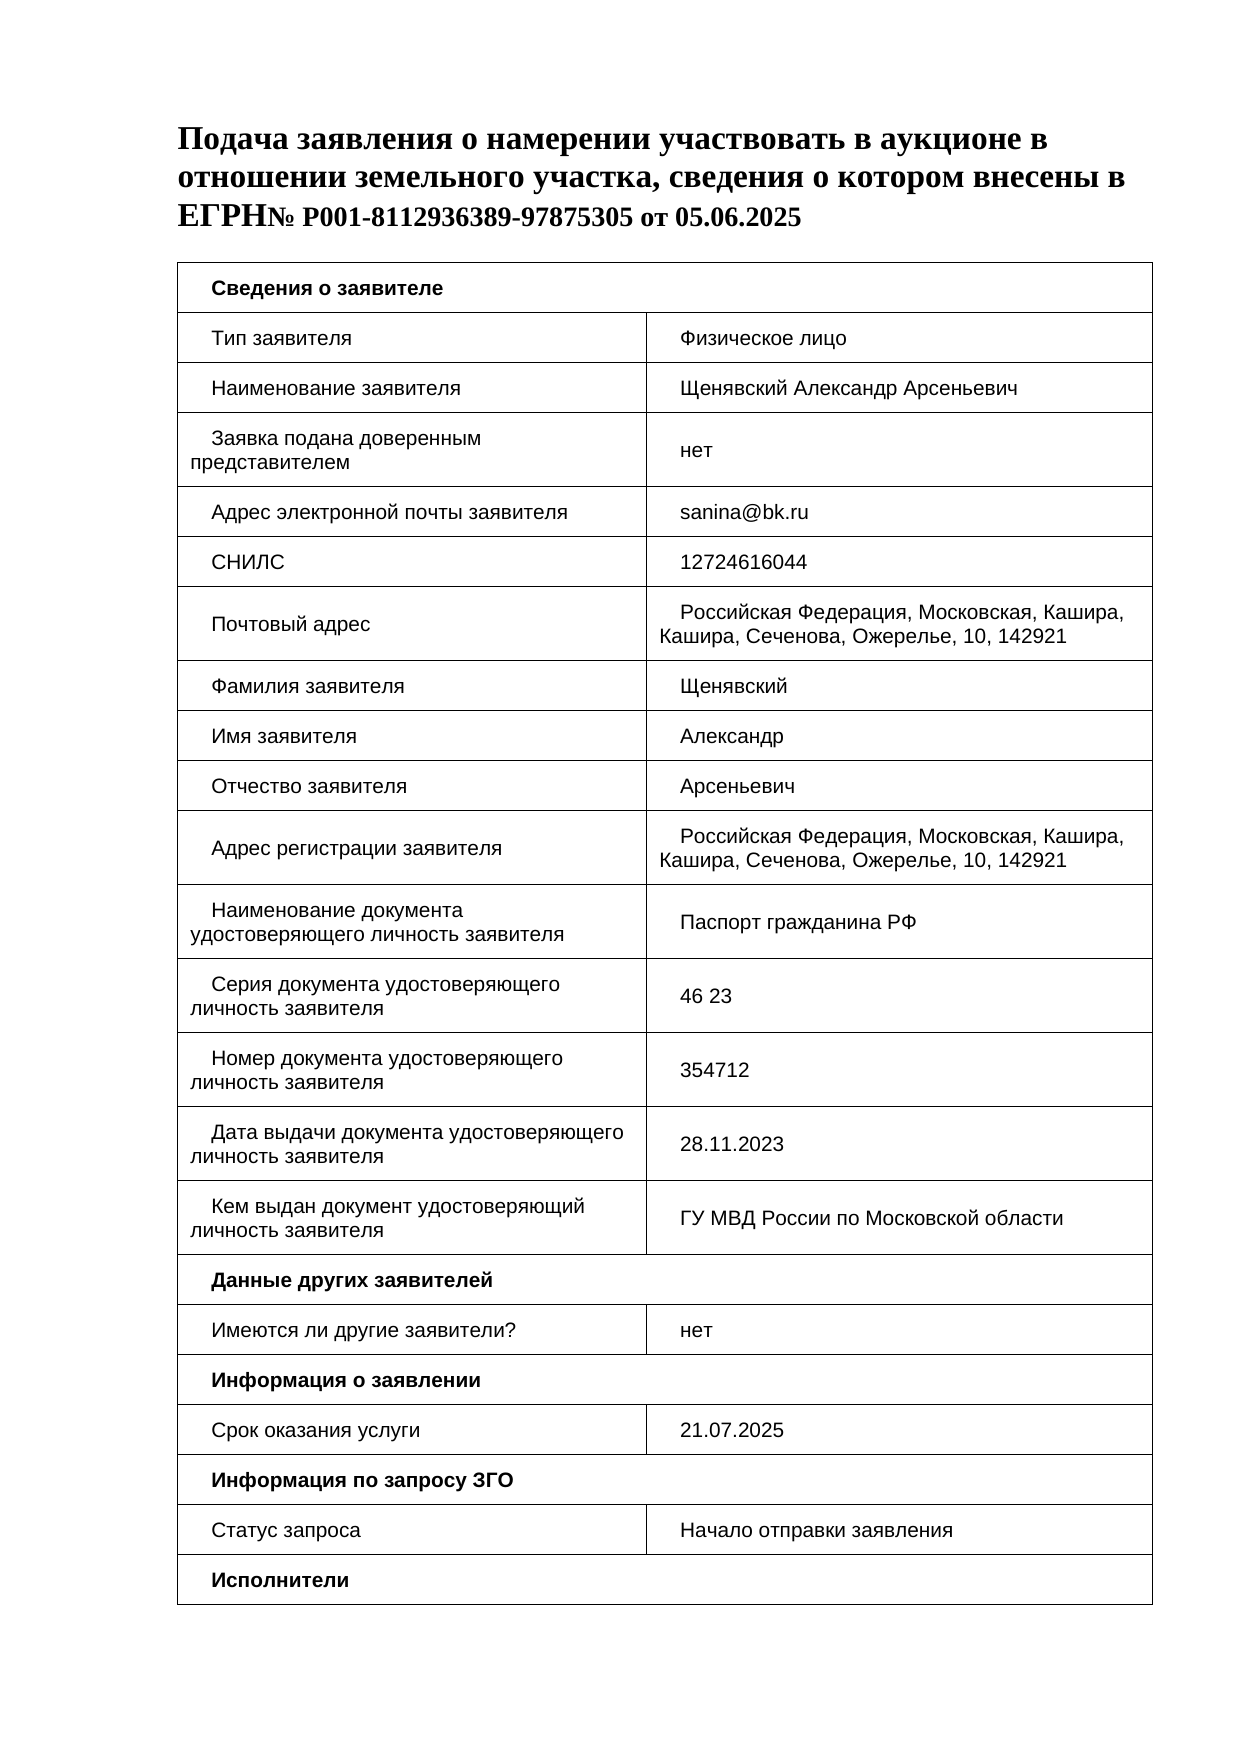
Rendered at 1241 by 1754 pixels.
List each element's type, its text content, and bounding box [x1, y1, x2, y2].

table_cell Отчество заявителя [178, 761, 646, 810]
table_cell Физическое лицо [647, 313, 1152, 362]
table_cell нет [647, 1305, 1152, 1354]
table_cell 21.07.2025 [647, 1405, 1152, 1454]
table_cell Кем выдан документ удостоверяющий личность заявителя [178, 1181, 646, 1254]
table_cell Информация по запросу ЗГО [178, 1455, 1152, 1504]
table_cell Заявка подана доверенным представителем [178, 413, 646, 486]
table_cell Почтовый адрес [178, 587, 646, 660]
table_cell Номер документа удостоверяющего личность заявителя [178, 1033, 646, 1106]
table_cell Российская Федерация, Московская, Кашира, Кашира, Сеченова, Ожерелье, 10, 142921 [647, 811, 1152, 884]
table_cell Статус запроса [178, 1505, 646, 1554]
table_cell Адрес электронной почты заявителя [178, 487, 646, 536]
table_cell Срок оказания услуги [178, 1405, 646, 1454]
table_cell 354712 [647, 1033, 1152, 1106]
table_cell Наименование заявителя [178, 363, 646, 412]
table_cell Серия документа удостоверяющего личность заявителя [178, 959, 646, 1032]
table_cell Адрес регистрации заявителя [178, 811, 646, 884]
table_cell нет [647, 413, 1152, 486]
table_cell 12724616044 [647, 537, 1152, 586]
table_cell СНИЛС [178, 537, 646, 586]
table_cell Паспорт гражданина РФ [647, 885, 1152, 958]
table_cell Исполнители [178, 1555, 1152, 1604]
table_cell sanina@bk.ru [647, 487, 1152, 536]
table_cell Начало отправки заявления [647, 1505, 1152, 1554]
table_cell Дата выдачи документа удостоверяющего личность заявителя [178, 1107, 646, 1180]
table_cell Имя заявителя [178, 711, 646, 760]
table_cell Арсеньевич [647, 761, 1152, 810]
table_cell ГУ МВД России по Московской области [647, 1181, 1152, 1254]
table_cell Фамилия заявителя [178, 661, 646, 710]
table_cell Информация о заявлении [178, 1355, 1152, 1404]
table_cell Наименование документа удостоверяющего личность заявителя [178, 885, 646, 958]
table_cell Щенявский [647, 661, 1152, 710]
table_cell Александр [647, 711, 1152, 760]
table_cell 28.11.2023 [647, 1107, 1152, 1180]
table_cell 46 23 [647, 959, 1152, 1032]
table_header Сведения о заявителе [178, 263, 1152, 312]
table_cell Щенявский Александр Арсеньевич [647, 363, 1152, 412]
table_cell Российская Федерация, Московская, Кашира, Кашира, Сеченова, Ожерелье, 10, 142921 [647, 587, 1152, 660]
table_cell Имеются ли другие заявители? [178, 1305, 646, 1354]
table_cell Данные других заявителей [178, 1255, 1152, 1304]
subtitle Подача заявления о намерении участвовать в аукционе в отношении земельного участка, сведения о котором внесены в ЕГРН№ P001-8112936389-97875305 от 05.06.2025 [177, 118, 1152, 233]
table_cell Тип заявителя [178, 313, 646, 362]
